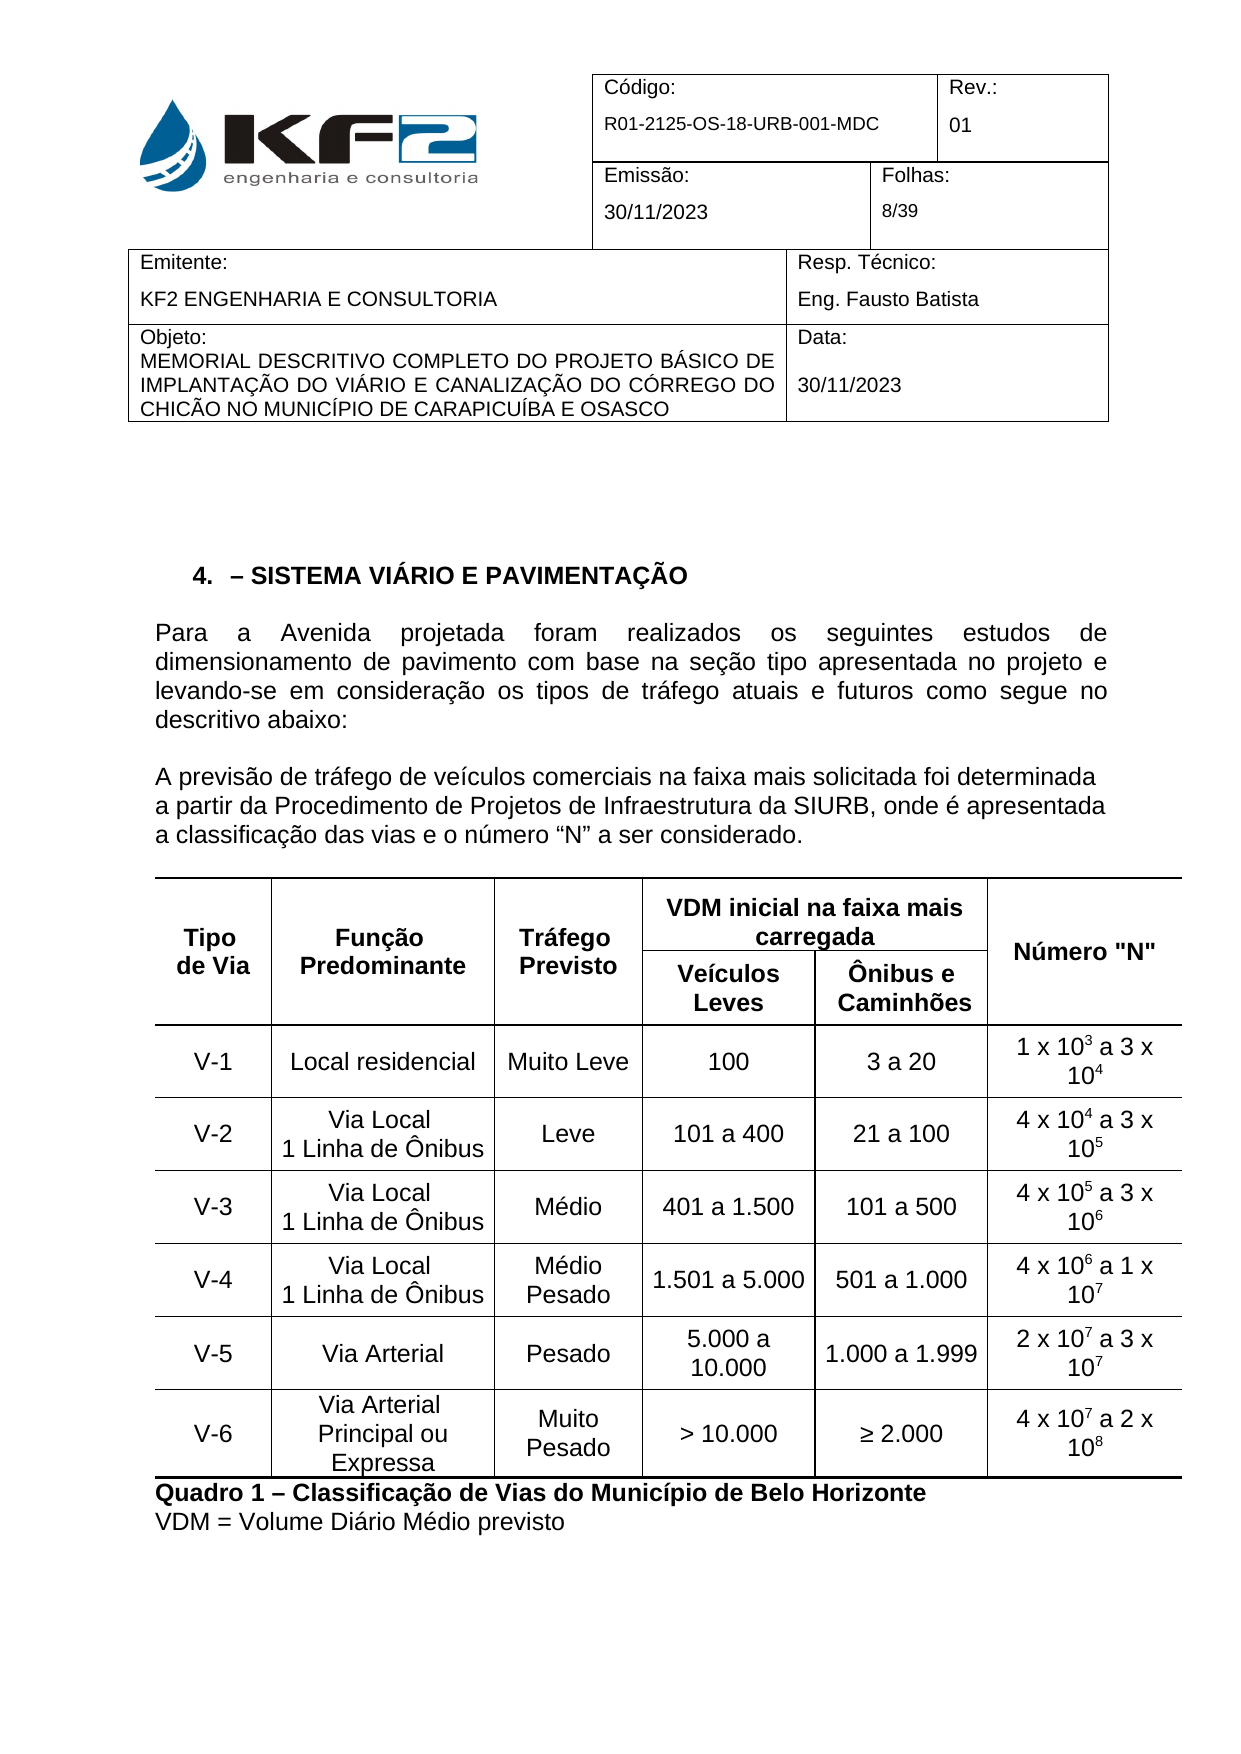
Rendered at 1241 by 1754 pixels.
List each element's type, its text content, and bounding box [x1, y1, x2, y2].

table_cell Via Local 1 Linha de Ônibus [272, 1098, 494, 1170]
table_cell 100 [643, 1026, 814, 1097]
table_header Tráfego Previsto [495, 879, 642, 1023]
text Quadro 1 – Classificação de Vias do Município de Belo Horizonte [155, 1479, 1109, 1507]
table_cell V-4 [155, 1244, 271, 1316]
table_cell Via Arterial [272, 1317, 494, 1389]
table_header Função Predominante [272, 879, 494, 1023]
table_cell V-2 [155, 1098, 271, 1170]
table_cell Ônibus e Caminhões [816, 951, 987, 1023]
table_cell V-1 [155, 1026, 271, 1097]
table_header Número "N" [988, 879, 1182, 1023]
table_cell Via Local 1 Linha de Ônibus [272, 1171, 494, 1243]
table_cell 4 x 107 a 2 x 108 [988, 1390, 1182, 1476]
text Para a Avenida projetada foram realizados os seguintes estudos de dimensionamento de pavimento com base na seção tipo apresentada no projeto e levando-se em consideração os tipos de tráfego atuais e futuros como segue no descritivo abaixo: [155, 618, 1109, 733]
table_cell 1.000 a 1.999 [816, 1317, 987, 1389]
table_cell 4 x 106 a 1 x 107 [988, 1244, 1182, 1316]
picture [139, 98, 478, 192]
table_cell 21 a 100 [816, 1098, 987, 1170]
table_header VDM inicial na faixa mais carregada [643, 879, 987, 950]
table_cell 1 x 103 a 3 x 104 [988, 1026, 1182, 1097]
table_cell Pesado [495, 1317, 642, 1389]
table_cell V-5 [155, 1317, 271, 1389]
table_cell V-6 [155, 1390, 271, 1476]
table_cell Local residencial [272, 1026, 494, 1097]
table_cell Veículos Leves [643, 951, 814, 1023]
table_cell Muito Leve [495, 1026, 642, 1097]
table_cell 5.000 a 10.000 [643, 1317, 814, 1389]
table_cell 4 x 104 a 3 x 105 [988, 1098, 1182, 1170]
list – SISTEMA VIÁRIO E PAVIMENTAÇÃO [192, 561, 1109, 590]
table_cell Via Arterial Principal ou Expressa [272, 1390, 494, 1476]
table_cell 101 a 500 [816, 1171, 987, 1243]
table_cell 501 a 1.000 [816, 1244, 987, 1316]
table_cell ≥ 2.000 [816, 1390, 987, 1476]
table_cell Muito Pesado [495, 1390, 642, 1476]
table_cell V-3 [155, 1171, 271, 1243]
table_cell 4 x 105 a 3 x 106 [988, 1171, 1182, 1243]
table_cell 1.501 a 5.000 [643, 1244, 814, 1316]
table_cell 2 x 107 a 3 x 107 [988, 1317, 1182, 1389]
text A previsão de tráfego de veículos comerciais na faixa mais solicitada foi determinada a partir da Procedimento de Projetos de Infraestrutura da SIURB, onde é apresentada a classificação das vias e o número “N” a ser considerado. [155, 762, 1109, 848]
table_cell Médio Pesado [495, 1244, 642, 1316]
table_cell 401 a 1.500 [643, 1171, 814, 1243]
table_cell > 10.000 [643, 1390, 814, 1476]
table_cell Leve [495, 1098, 642, 1170]
table_header Tipo de Via [155, 879, 271, 1023]
table_cell 3 a 20 [816, 1026, 987, 1097]
table_cell Médio [495, 1171, 642, 1243]
text VDM = Volume Diário Médio previsto [155, 1507, 1109, 1536]
table_cell 101 a 400 [643, 1098, 814, 1170]
table_cell Via Local 1 Linha de Ônibus [272, 1244, 494, 1316]
